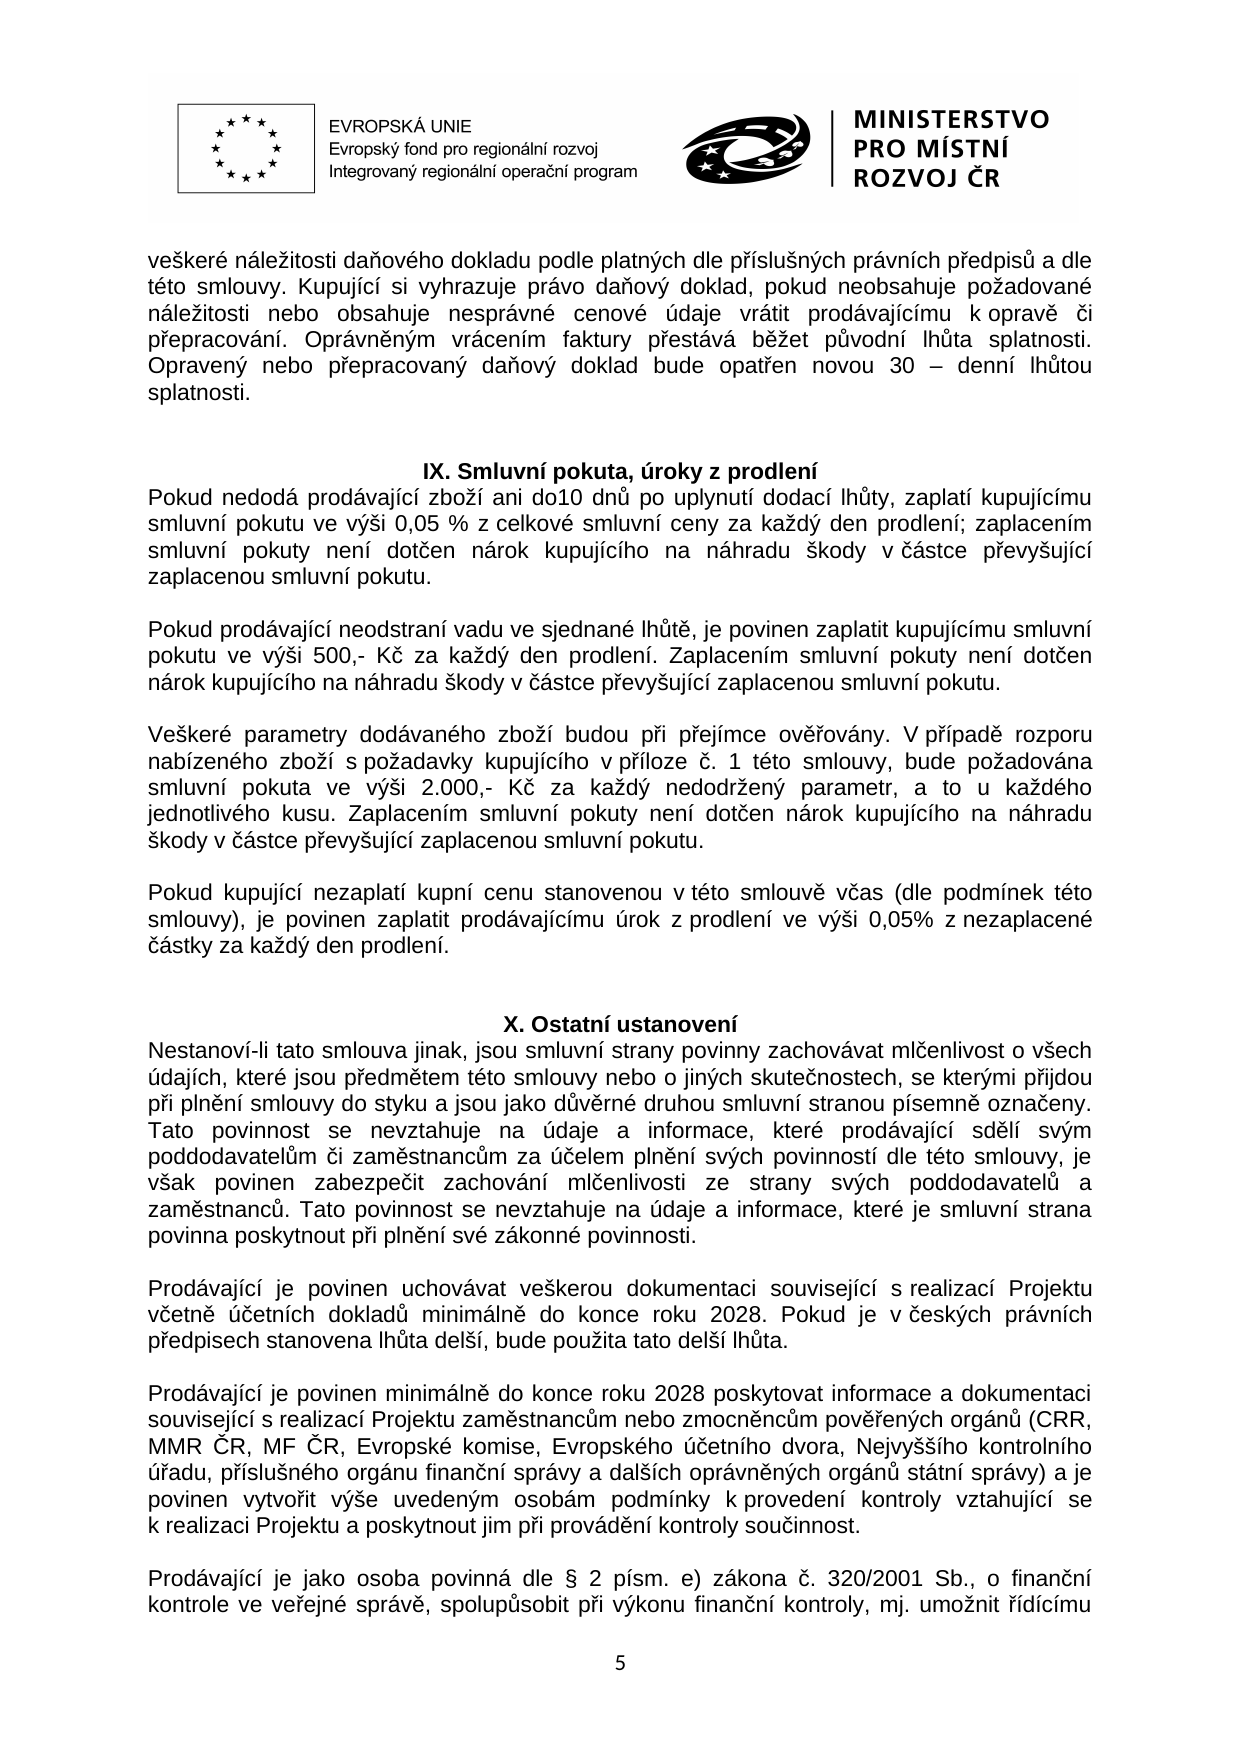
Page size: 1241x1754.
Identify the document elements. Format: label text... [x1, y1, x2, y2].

text Pokud kupující nezaplatí kupní cenu stanovenou v této smlouvě včas (dle podmínek této smlouvy), je povinen zaplatit prodávajícímu úrok z prodlení ve výši 0,05% z nezaplacené částky za každý den prodlení. [148, 879, 1093, 958]
text X. Ostatní ustanovení [148, 1011, 1093, 1037]
text Veškeré parametry dodávaného zboží budou při přejímce ověřovány. V případě rozporu nabízeného zboží s požadavky kupujícího v příloze č. 1 této smlouvy, bude požadována smluvní pokuta ve výši 2.000,- Kč za každý nedodržený parametr, a to u každého jednotlivého kusu. Zaplacením smluvní pokuty není dotčen nárok kupujícího na náhradu škody v částce převyšující zaplacenou smluvní pokutu. [148, 721, 1093, 853]
text Pokud nedodá prodávající zboží ani do10 dnů po uplynutí dodací lhůty, zaplatí kupujícímu smluvní pokutu ve výši 0,05 % z celkové smluvní ceny za každý den prodlení; zaplacením smluvní pokuty není dotčen nárok kupujícího na náhradu škody v částce převyšující zaplacenou smluvní pokutu. [148, 484, 1093, 589]
text Nestanoví-li tato smlouva jinak, jsou smluvní strany povinny zachovávat mlčenlivost o všech údajích, které jsou předmětem této smlouvy nebo o jiných skutečnostech, se kterými přijdou při plnění smlouvy do styku a jsou jako důvěrné druhou smluvní stranou písemně označeny. Tato povinnost se nevztahuje na údaje a informace, které prodávající sdělí svým poddodavatelům či zaměstnancům za účelem plnění svých povinností dle této smlouvy, je však povinen zabezpečit zachování mlčenlivosti ze strany svých poddodavatelů a zaměstnanců. Tato povinnost se nevztahuje na údaje a informace, které je smluvní strana povinna poskytnout při plnění své zákonné povinnosti. [148, 1037, 1093, 1248]
text Pokud prodávající neodstraní vadu ve sjednané lhůtě, je povinen zaplatit kupujícímu smluvní pokutu ve výši 500,- Kč za každý den prodlení. Zaplacením smluvní pokuty není dotčen nárok kupujícího na náhradu škody v částce převyšující zaplacenou smluvní pokutu. [148, 616, 1093, 695]
picture [147, 73, 1079, 223]
text IX. Smluvní pokuta, úroky z prodlení [148, 458, 1093, 484]
text Prodávající je povinen minimálně do konce roku 2028 poskytovat informace a dokumentaci související s realizací Projektu zaměstnancům nebo zmocněncům pověřených orgánů (CRR, MMR ČR, MF ČR, Evropské komise, Evropského účetního dvora, Nejvyššího kontrolního úřadu, příslušného orgánu finanční správy a dalších oprávněných orgánů státní správy) a je povinen vytvořit výše uvedeným osobám podmínky k provedení kontroly vztahující se k realizaci Projektu a poskytnout jim při provádění kontroly součinnost. [148, 1380, 1093, 1538]
text Prodávající je povinen uchovávat veškerou dokumentaci související s realizací Projektu včetně účetních dokladů minimálně do konce roku 2028. Pokud je v českých právních předpisech stanovena lhůta delší, bude použita tato delší lhůta. [148, 1275, 1093, 1354]
